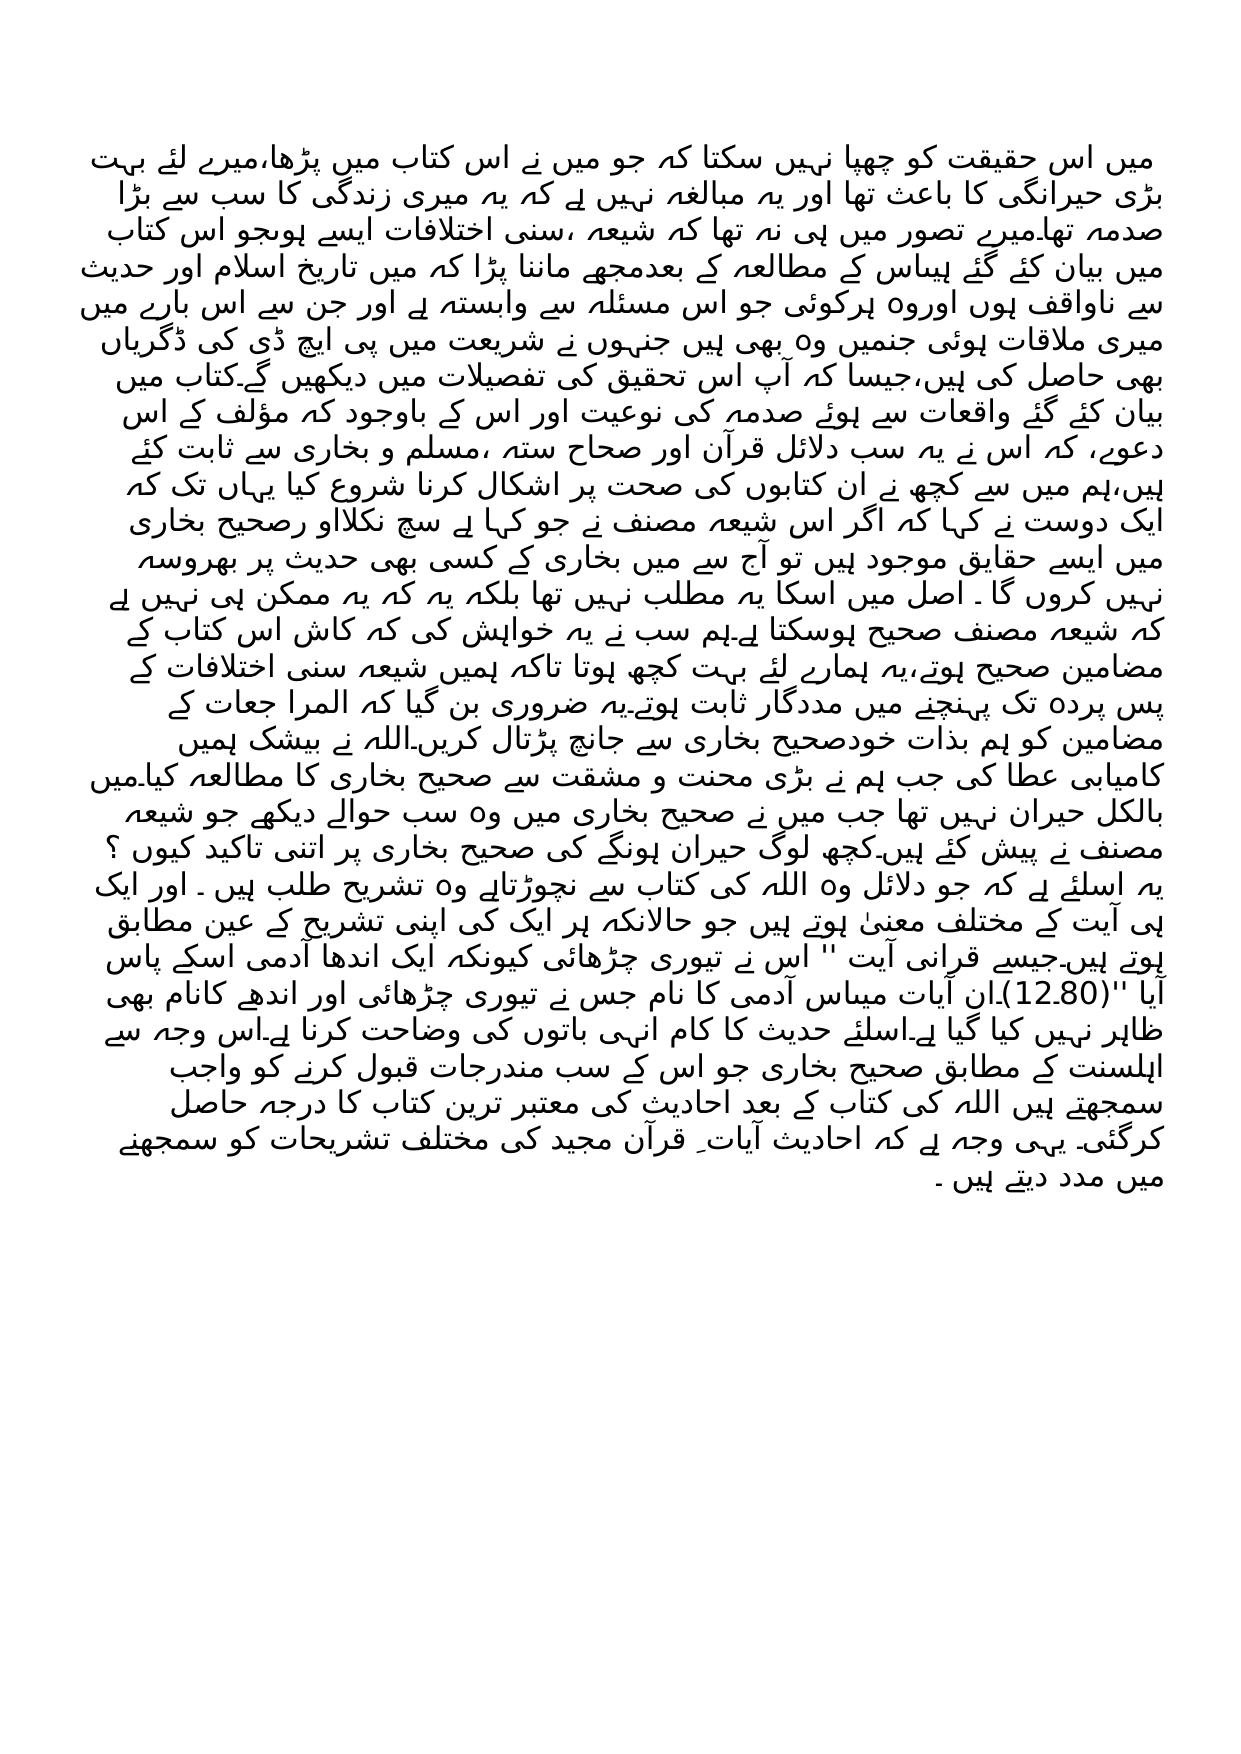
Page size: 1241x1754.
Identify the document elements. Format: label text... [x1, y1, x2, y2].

text میں اس حقیقت کو چھپا نہیں سکتا کہ جو میں نے اس کتاب میں پڑھا،میرے لئے بہت بڑی حیرانگی کا باعث تھا اور یہ مبالغہ نہیں ہے کہ یہ میری زندگی کا سب سے بڑا صدمہ تھا۔میرے تصور میں ہی نہ تھا کہ شیعہ ،سنی اختلافات ایسے ہوںجو اس کتاب میں بیان کئے گئے ہیںاس کے مطالعہ کے بعدمجھے ماننا پڑا کہ میں تاریخ اسلام اور حدیث سے ناواقف ہوں اوروہ ہرکوئی جو اس مسئلہ سے وابستہ ہے اور جن سے اس بارے میں میری ملاقات ہوئی جنمیں وہ بھی ہیں جنہوں نے شریعت میں پی ایچ ڈی کی ڈگریاں بھی حاصل کی ہیں،جیسا کہ آپ اس تحقیق کی تفصیلات میں دیکھیں گے۔کتاب میں بیان کئے گئے واقعات سے ہوئے صدمہ کی نوعیت اور اس کے باوجود کہ مؤلف کے اس دعوے، کہ اس نے یہ سب دلائل قرآن اور صحاح ستہ ،مسلم و بخاری سے ثابت کئے ہیں،ہم میں سے کچھ نے ان کتابوں کی صحت پر اشکال کرنا شروع کیا یہاں تک کہ ایک دوست نے کہا کہ اگر اس شیعہ مصنف نے جو کہا ہے سچ نکلااو رصحیح بخاری میں ایسے حقایق موجود ہیں تو آج سے میں بخاری کے کسی بھی حدیث پر بھروسہ نہیں کروں گا ۔ اصل میں اسکا یہ مطلب نہیں تھا بلکہ یہ کہ یہ ممکن ہی نہیں ہے کہ شیعہ مصنف صحیح ہوسکتا ہے۔ہم سب نے یہ خواہش کی کہ کاش اس کتاب کے مضامین صحیح ہوتے،یہ ہمارے لئے بہت کچھ ہوتا تاکہ ہمیں شیعہ سنی اختلافات کے پس پردہ تک پہنچنے میں مددگار ثابت ہوتے۔یہ ضروری بن گیا کہ المرا جعات کے مضامین کو ہم بذات خودصحیح بخاری سے جانچ پڑتال کریں۔اللہ نے بیشک ہمیں کامیابی عطا کی جب ہم نے بڑی محنت و مشقت سے صحیح بخاری کا مطالعہ کیا۔میں بالکل حیران نہیں تھا جب میں نے صحیح بخاری میں وہ سب حوالے دیکھے جو شیعہ مصنف نے پیش کئے ہیں۔کچھ لوگ حیران ہونگے کی صحیح بخاری پر اتنی تاکید کیوں ؟ یہ اسلئے ہے کہ جو دلائل وہ اللہ کی کتاب سے نچوڑتاہے وہ تشریح طلب ہیں ۔ اور ایک ہی آیت کے مختلف معنیٰ ہوتے ہیں جو حالانکہ ہر ایک کی اپنی تشریح کے عین مطابق ہوتے ہیں۔جیسے قرانی آیت '' اس نے تیوری چڑھائی کیونکہ ایک اندھا آدمی اسکے پاس آیا ''(80۔12)۔ان آیات میںاس آدمی کا نام جس نے تیوری چڑھائی اور اندھے کانام بھی ظاہر نہیں کیا گیا ہے۔اسلئے حدیث کا کام انہی باتوں کی وضاحت کرنا ہے۔اس وجہ سے اہلسنت کے مطابق صحیح بخاری جو اس کے سب مندرجات قبول کرنے کو واجب سمجھتے ہیں اللہ کی کتاب کے بعد احادیث کی معتبر ترین کتاب کا درجہ حاصل کرگئی۔ یہی وجہ ہے کہ احادیث آیات ِ قرآن مجید کی مختلف تشریحات کو سمجھنے میں مدد دیتے ہیں ۔ [75, 139, 1165, 1193]
